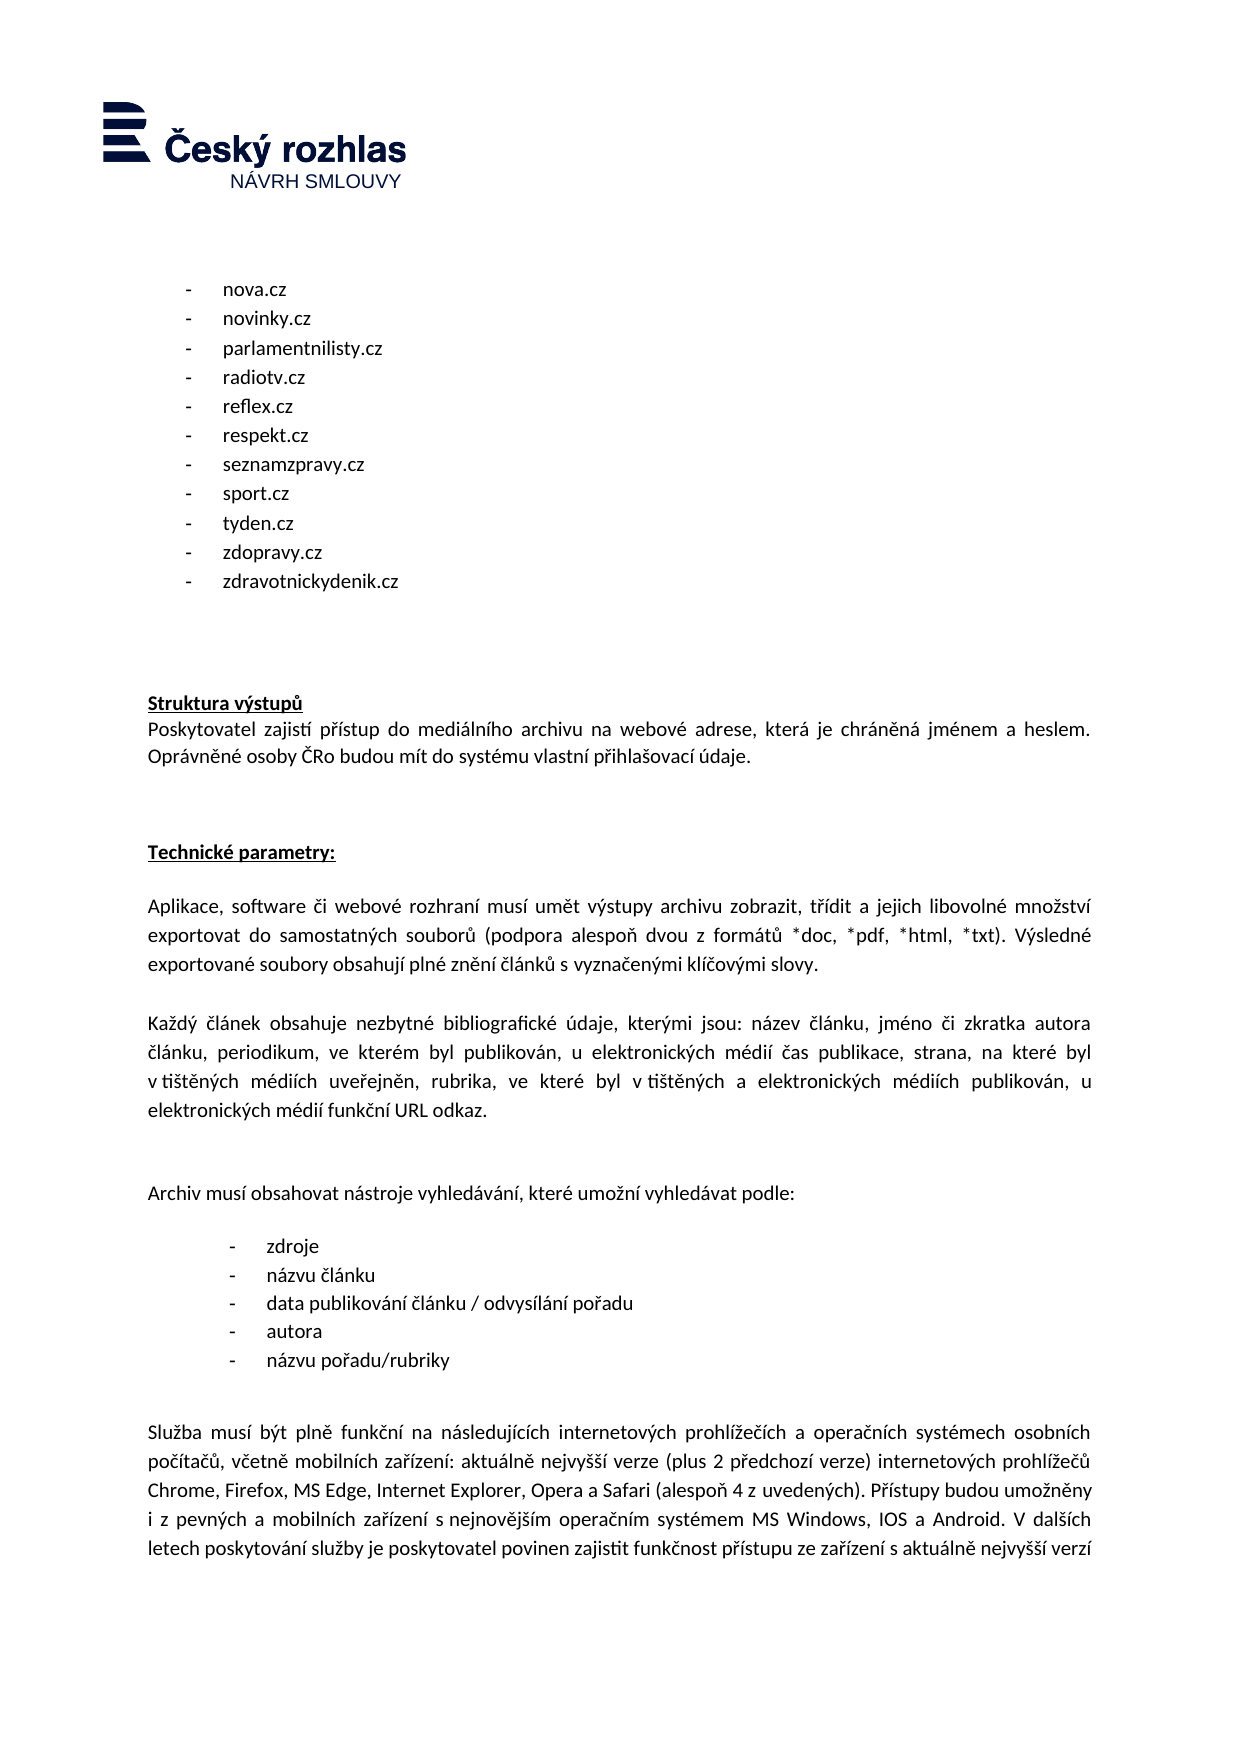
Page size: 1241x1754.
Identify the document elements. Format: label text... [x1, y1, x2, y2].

list seznamzpravy.cz [185, 448, 1093, 478]
list parlamentnilisty.cz [185, 332, 1093, 361]
list názvu článku [229, 1260, 1093, 1288]
text Struktura výstupů [148, 692, 1093, 715]
list reflex.cz [185, 390, 1093, 419]
list zdopravy.cz [185, 536, 1093, 565]
list sport.cz [185, 478, 1093, 507]
picture [103, 102, 406, 168]
list tyden.cz [185, 507, 1093, 536]
list autora [229, 1317, 1093, 1345]
text Každý článek obsahuje nezbytné bibliografické údaje, kterými jsou: název článku, jméno či zkratka autora článku, periodikum, ve kterém byl publikován, u elektronických médií čas publikace, strana, na které byl v tištěných médiích uveřejněn, rubrika, ve které byl v tištěných a elektronických médiích publikován, u elektronických médií funkční URL odkaz. [148, 1006, 1093, 1123]
list radiotv.cz [185, 361, 1093, 390]
text Poskytovatel zajistí přístup do mediálního archivu na webové adrese, která je chráněná jménem a heslem. Oprávněné osoby ČRo budou mít do systému vlastní přihlašovací údaje. [148, 715, 1093, 768]
text Technické parametry: [148, 839, 1093, 865]
list názvu pořadu/rubriky [229, 1345, 1093, 1373]
list zdravotnickydenik.cz [185, 565, 1093, 594]
list respekt.cz [185, 419, 1093, 448]
list zdroje [229, 1231, 1093, 1260]
text Archiv musí obsahovat nástroje vyhledávání, které umožní vyhledávat podle: [148, 1177, 1093, 1206]
list novinky.cz [185, 303, 1093, 332]
list nova.cz [185, 273, 1093, 303]
list data publikování článku / odvysílání pořadu [229, 1288, 1093, 1317]
text Aplikace, software či webové rozhraní musí umět výstupy archivu zobrazit, třídit a jejich libovolné množství exportovat do samostatných souborů (podpora alespoň dvou z formátů *doc, *pdf, *html, *txt). Výsledné exportované soubory obsahují plné znění článků s vyznačenými klíčovými slovy. [148, 889, 1093, 977]
